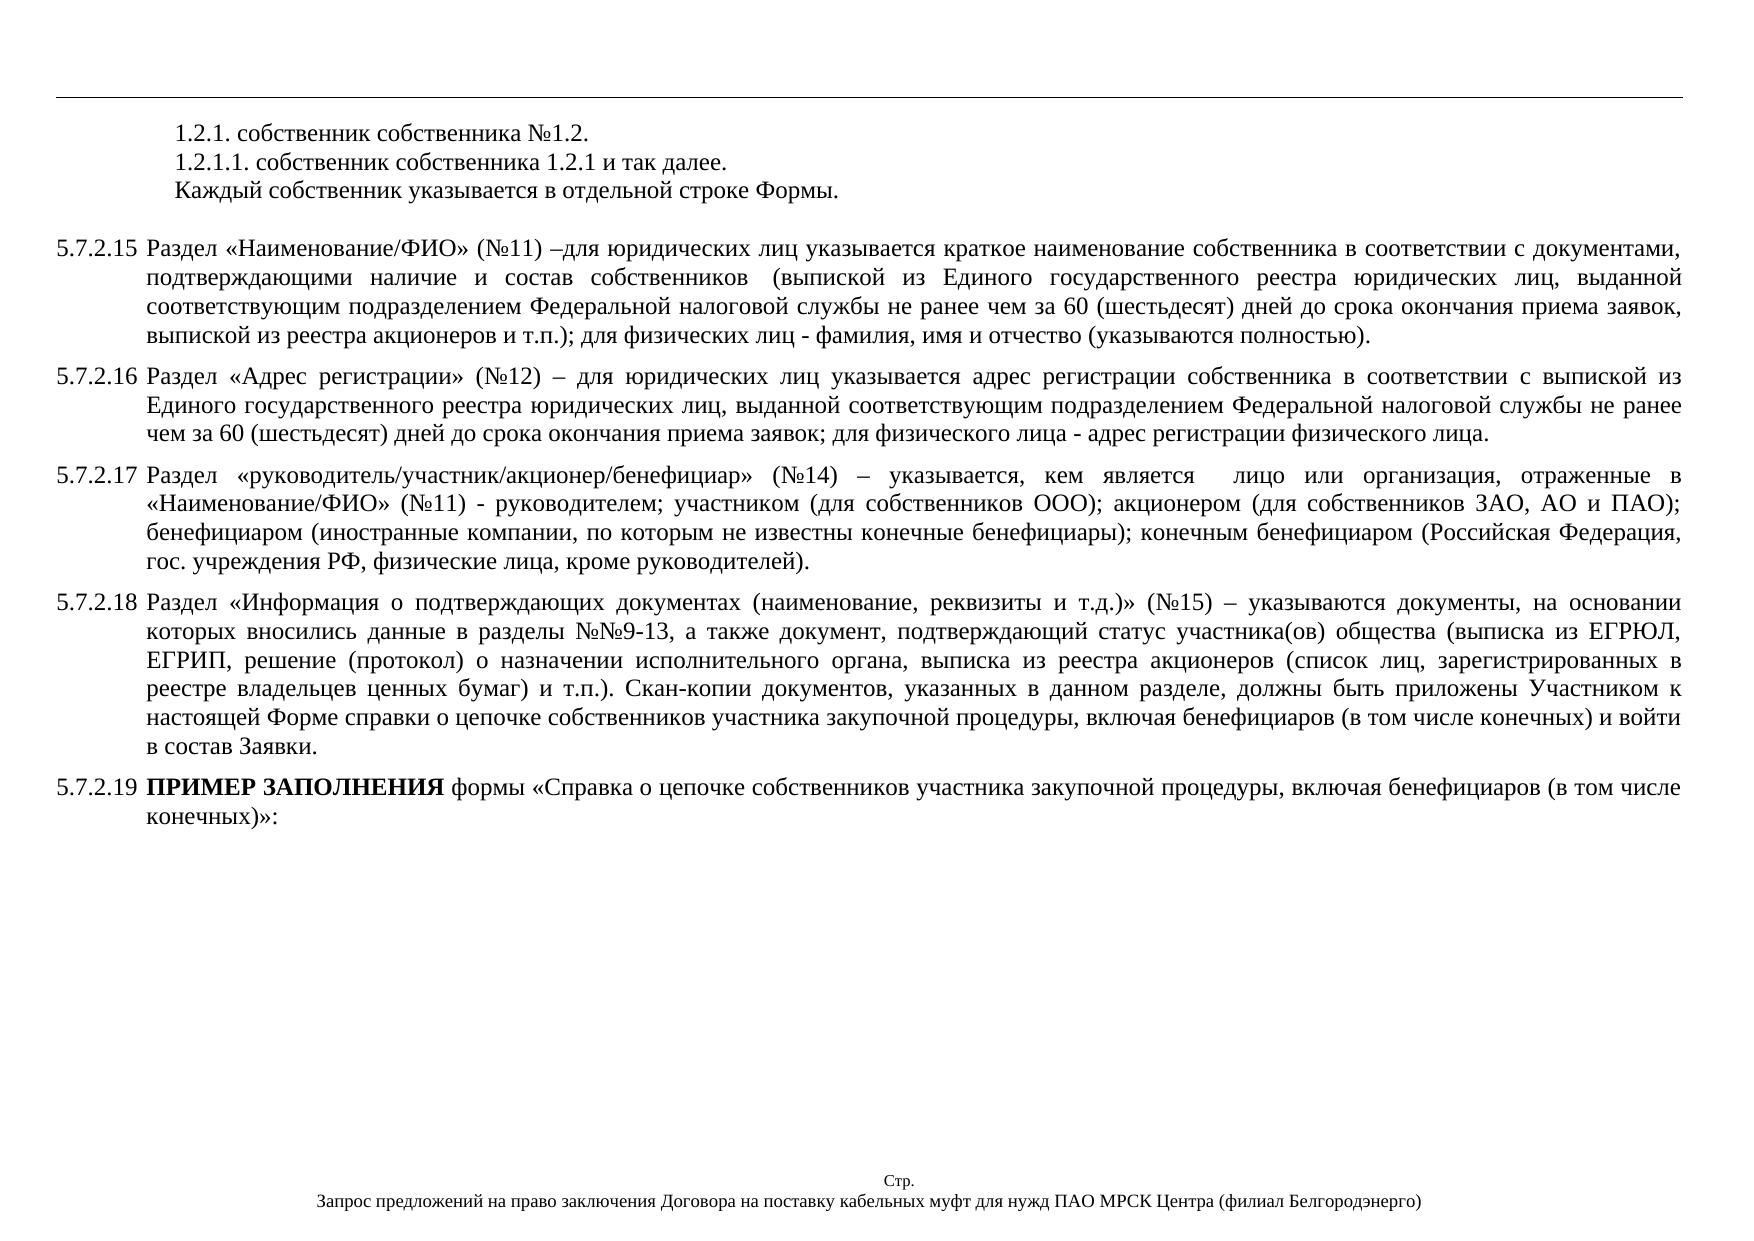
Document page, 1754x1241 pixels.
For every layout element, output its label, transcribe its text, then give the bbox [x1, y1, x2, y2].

list Раздел «Адрес регистрации» (№12) – для юридических лиц указывается адрес регистрации собственника в соответствии с выпиской из Единого государственного реестра юридических лиц, выданной соответствующим подразделением Федеральной налоговой службы не ранее чем за 60 (шестьдесят) дней до срока окончания приема заявок; для физического лица - адрес регистрации физического лица. [56, 361, 1683, 447]
text 1.2.1. собственник собственника №1.2. [56, 118, 1683, 147]
text Каждый собственник указывается в отдельной строке Формы. [56, 176, 1683, 204]
list Раздел «руководитель/участник/акционер/бенефициар» (№14) – указывается, кем является лицо или организация, отраженные в «Наименование/ФИО» (№11) - руководителем; участником (для собственников ООО); акционером (для собственников ЗАО, АО и ПАО); бенефициаром (иностранные компании, по которым не известны конечные бенефициары); конечным бенефициаром (Российская Федерация, гос. учреждения РФ, физические лица, кроме руководителей). [56, 460, 1683, 575]
list Раздел «Информация о подтверждающих документах (наименование, реквизиты и т.д.)» (№15) – указываются документы, на основании которых вносились данные в разделы №№9-13, а также документ, подтверждающий статус участника(ов) общества (выписка из ЕГРЮЛ, ЕГРИП, решение (протокол) о назначении исполнительного органа, выписка из реестра акционеров (список лиц, зарегистрированных в реестре владельцев ценных бумаг) и т.п.). Скан-копии документов, указанных в данном разделе, должны быть приложены Участником к настоящей Форме справки о цепочке собственников участника закупочной процедуры, включая бенефициаров (в том числе конечных) и войти в состав Заявки. [56, 587, 1683, 760]
list Раздел «Наименование/ФИО» (№11) –для юридических лиц указывается краткое наименование собственника в соответствии с документами, подтверждающими наличие и состав собственников (выпиской из Единого государственного реестра юридических лиц, выданной соответствующим подразделением Федеральной налоговой службы не ранее чем за 60 (шестьдесят) дней до срока окончания приема заявок, выпиской из реестра акционеров и т.п.); для физических лиц - фамилия, имя и отчество (указываются полностью). [56, 233, 1683, 348]
text 1.2.1.1. собственник собственника 1.2.1 и так далее. [56, 147, 1683, 176]
list Пример заполнения формы «Справка о цепочке собственников участника закупочной процедуры, включая бенефициаров (в том числе конечных)»: [56, 772, 1683, 830]
